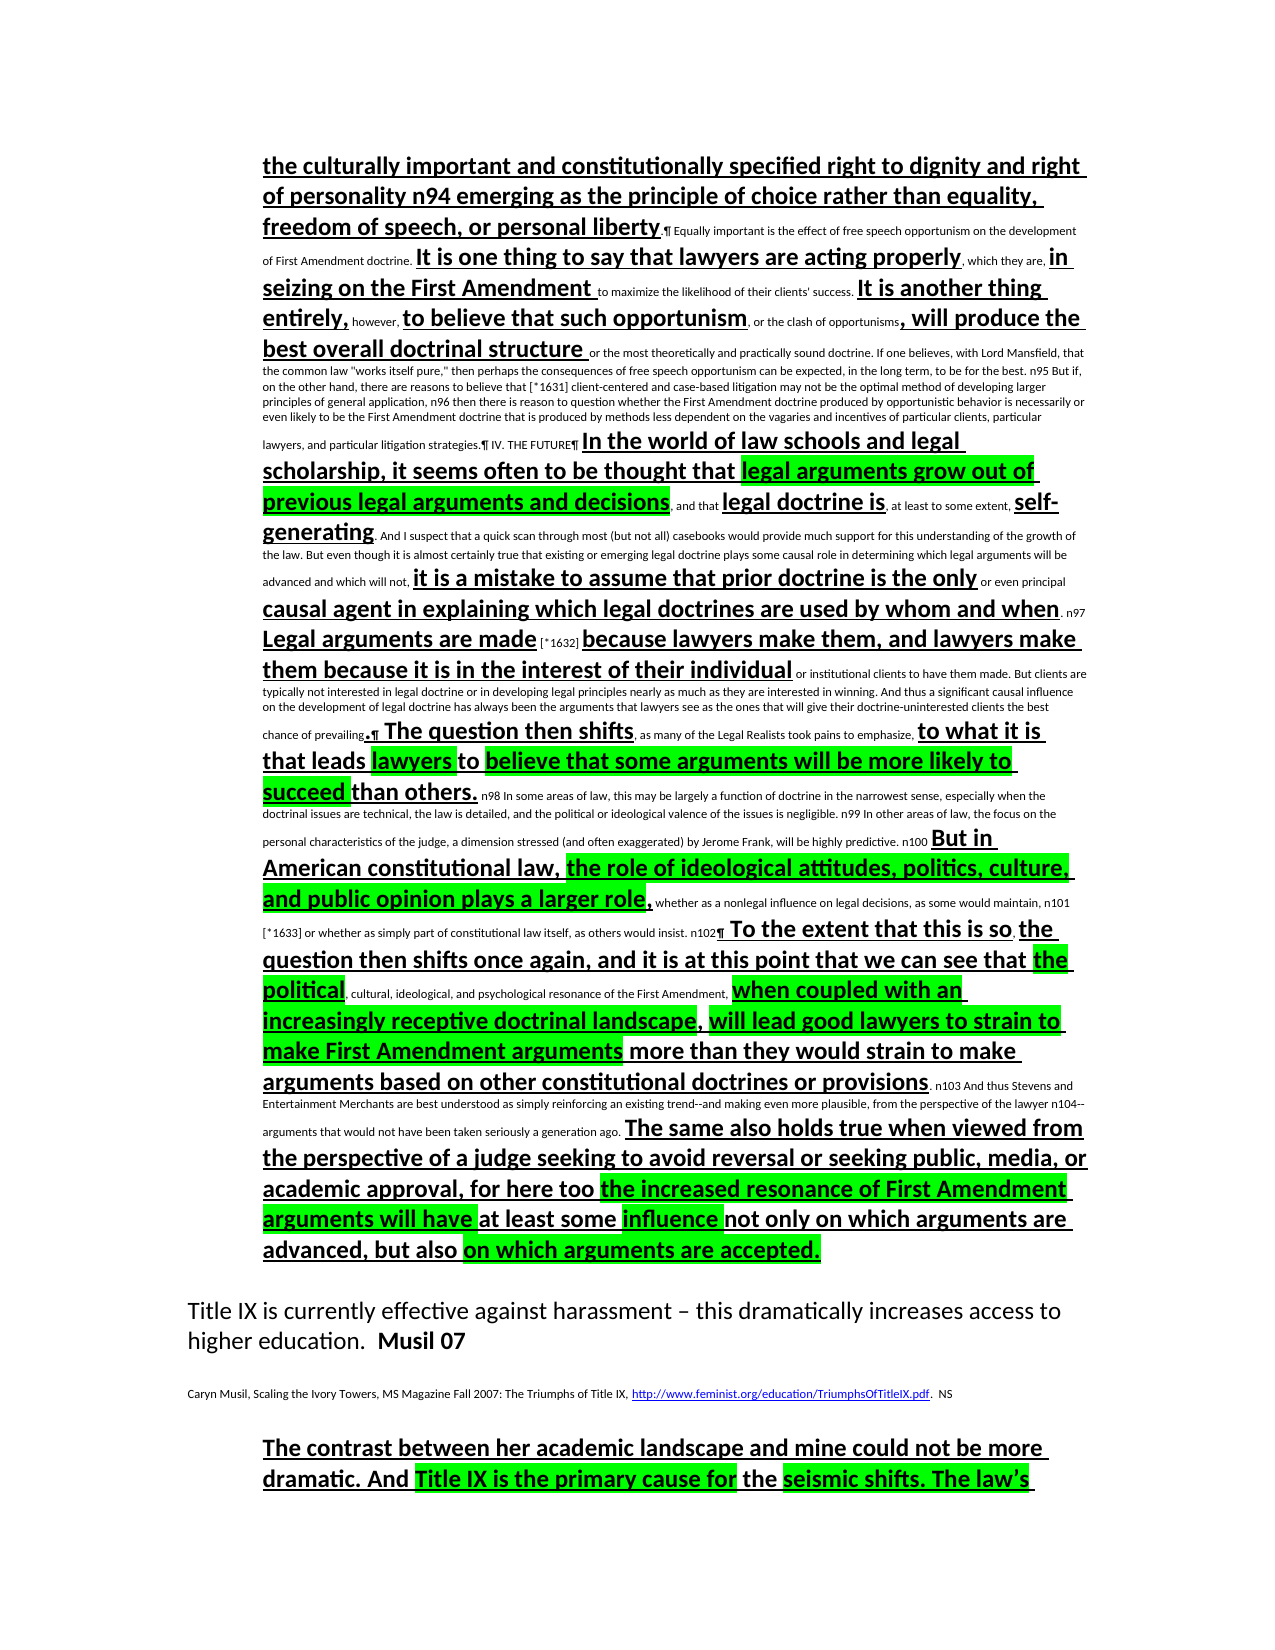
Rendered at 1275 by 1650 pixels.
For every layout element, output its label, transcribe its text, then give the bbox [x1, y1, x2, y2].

text Caryn Musil, Scaling the Ivory Towers, MS Magazine Fall 2007: The Triumphs of Title IX, http://www.feminist.org/education/TriumphsOfTitleIX.pdf. NS [187, 1387, 1087, 1402]
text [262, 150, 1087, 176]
subtitle Title IX is currently effective against harassment – this dramatically increases access to higher education. Musil 07 [187, 1295, 1087, 1356]
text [262, 177, 1087, 1168]
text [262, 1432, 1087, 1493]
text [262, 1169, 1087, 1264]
